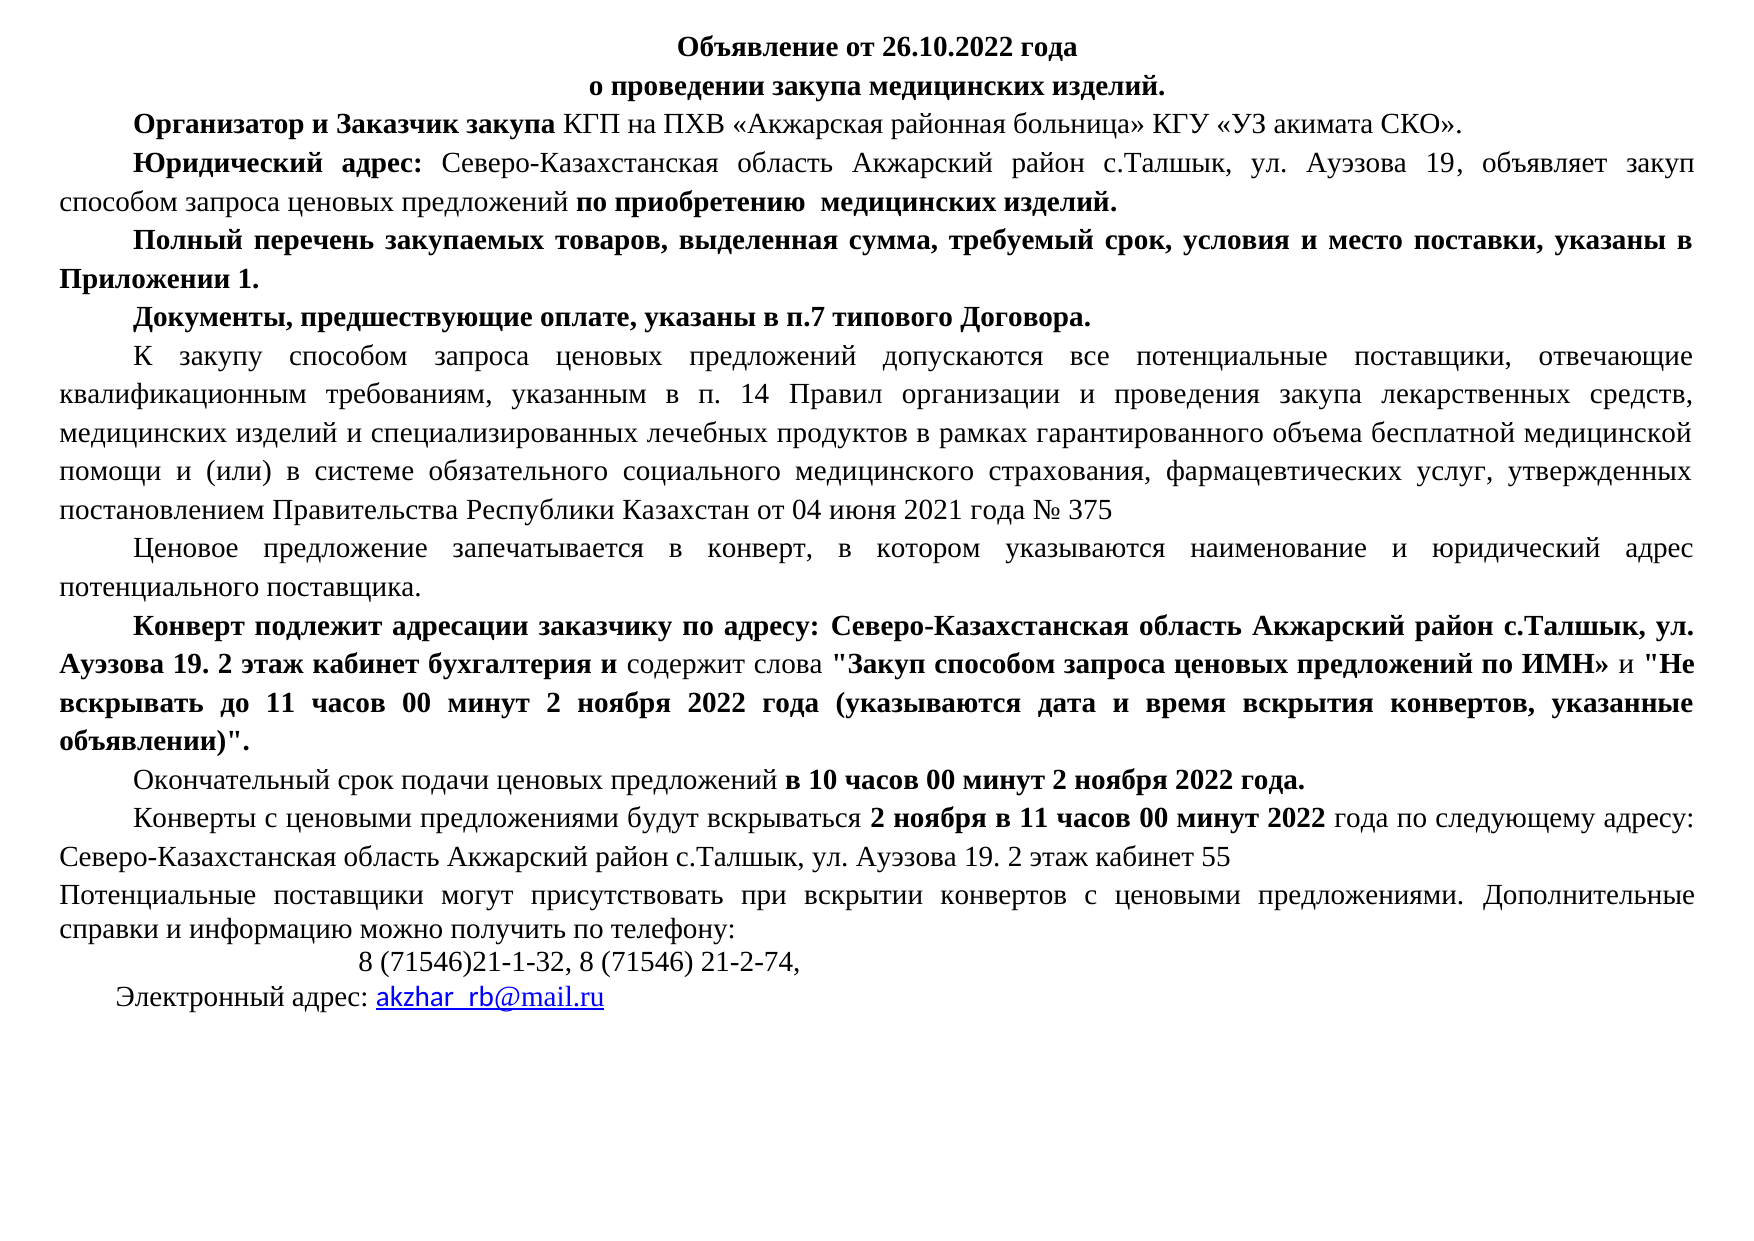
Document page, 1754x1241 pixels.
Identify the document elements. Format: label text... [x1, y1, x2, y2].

text Полный перечень закупаемых товаров, выделенная сумма, требуемый срок, условия и место поставки, указаны в Приложении 1. [59, 222, 1695, 294]
text Ценовое предложение запечатывается в конверт, в котором указываются наименование и юридический адрес потенциального поставщика. [59, 531, 1695, 603]
text К закупу способом запроса ценовых предложений допускаются все потенциальные поставщики, отвечающие квалификационным требованиям, указанным в п. 14 Правил организации и проведения закупа лекарственных средств, медицинских изделий и специализированных лечебных продуктов в рамках гарантированного объема бесплатной медицинской помощи и (или) в системе обязательного социального медицинского страхования, фармацевтических услуг, утвержденных постановлением Правительства Республики Казахстан от 04 июня 2021 года № 375 [59, 338, 1695, 526]
text о проведении закупа медицинских изделий. [59, 68, 1695, 102]
text 8 (71546)21-1-32, 8 (71546) 21-2-74, [59, 944, 1695, 978]
text Окончательный срок подачи ценовых предложений в 10 часов 00 минут 2 ноября 2022 года. [59, 762, 1695, 795]
text Электронный адрес: akzhar_rb@mail.ru [59, 978, 1695, 1014]
text Организатор и Заказчик закупа КГП на ПХВ «Акжарская районная больница» КГУ «УЗ акимата СКО». [59, 107, 1695, 140]
text Потенциальные поставщики могут присутствовать при вскрытии конвертов с ценовыми предложениями. Дополнительные справки и информацию можно получить по телефону: [59, 877, 1695, 944]
text Объявление от 26.10.2022 года [59, 29, 1695, 63]
text Документы, предшествующие оплате, указаны в п.7 типового Договора. [59, 299, 1695, 333]
text Юридический адрес: Северо-Казахстанская область Акжарский район с.Талшык, ул. Ауэзова 19, объявляет закуп способом запроса ценовых предложений по приобретению медицинских изделий. [59, 145, 1695, 217]
text Конверт подлежит адресации заказчику по адресу: Северо-Казахстанская область Акжарский район с.Талшык, ул. Ауэзова 19. 2 этаж кабинет бухгалтерия и содержит слова "Закуп способом запроса ценовых предложений по ИМН» и "Не вскрывать до 11 часов 00 минут 2 ноября 2022 года (указываются дата и время вскрытия конвертов, указанные объявлении)". [59, 608, 1695, 757]
text Конверты с ценовыми предложениями будут вскрываться 2 ноября в 11 часов 00 минут 2022 года по следующему адресу: Северо-Казахстанская область Акжарский район с.Талшык, ул. Ауэзова 19. 2 этаж кабинет 55 [59, 800, 1695, 872]
